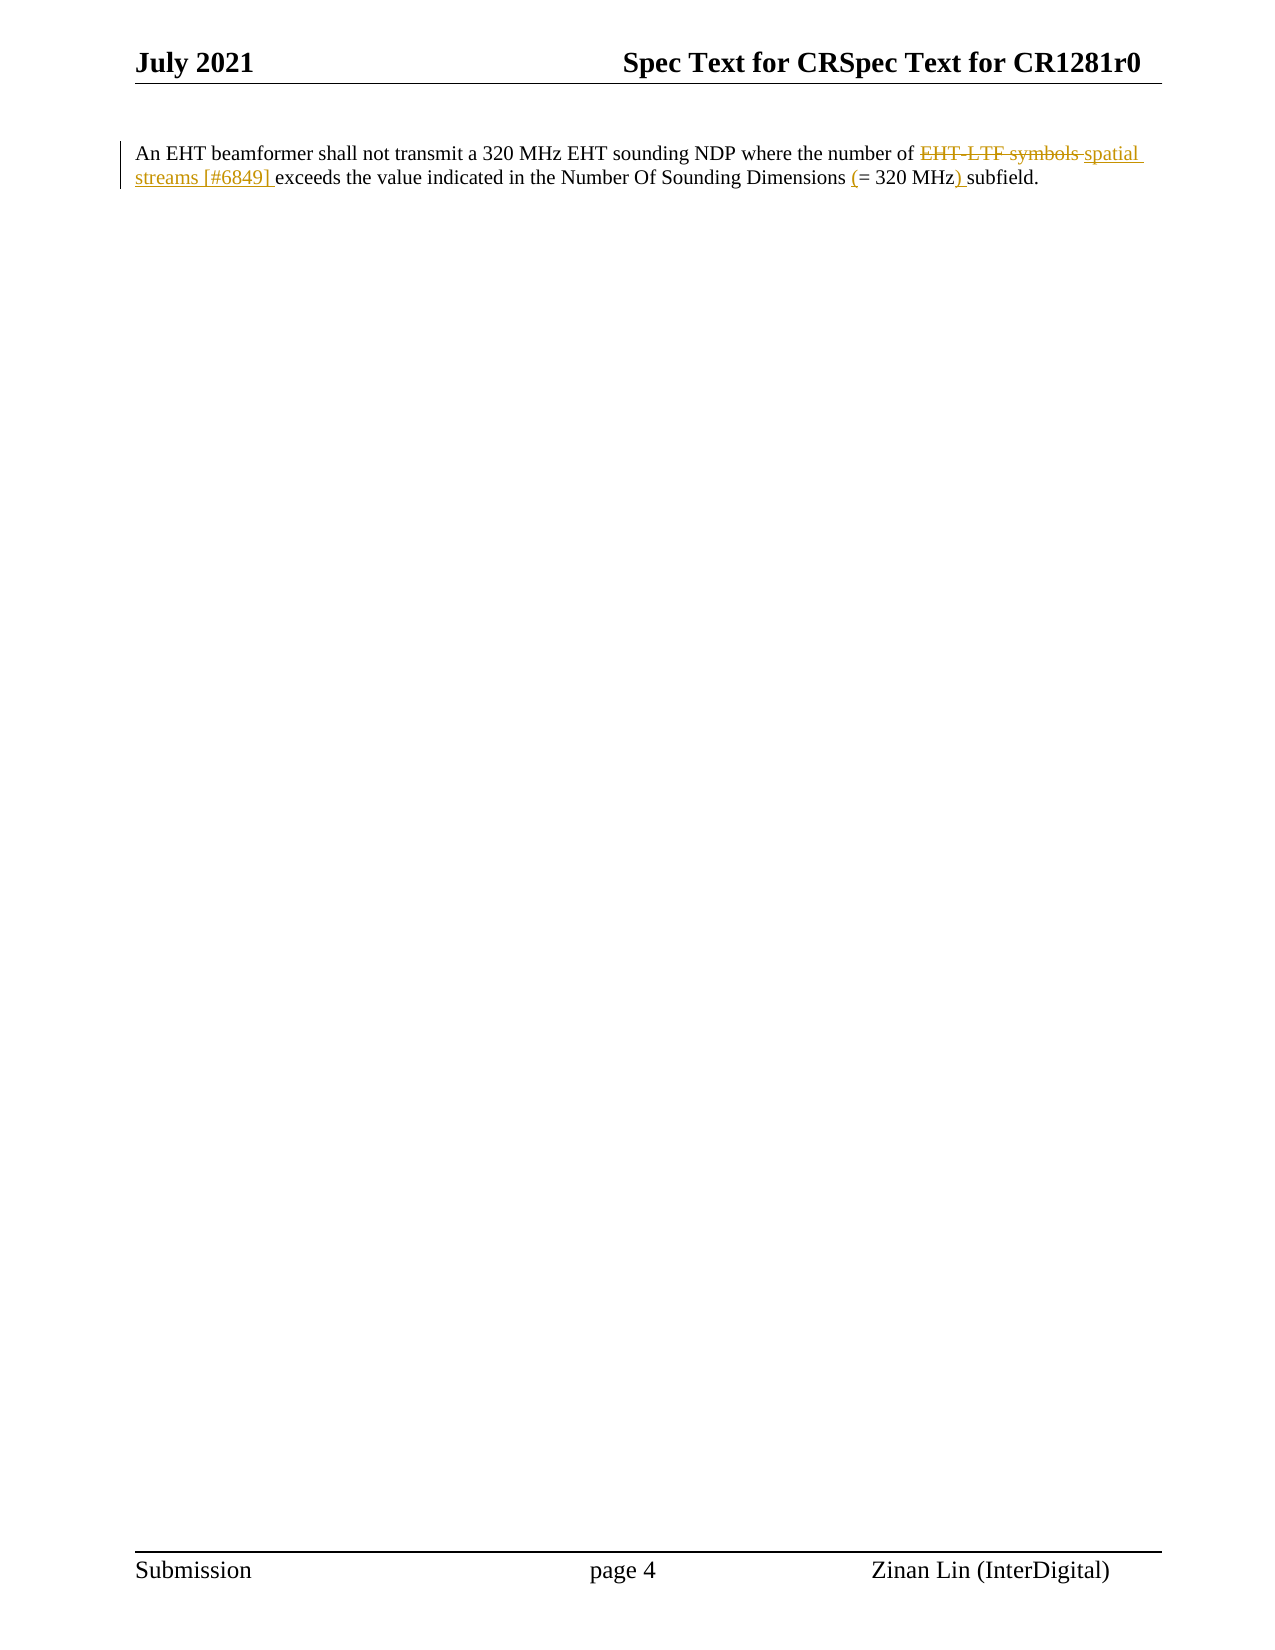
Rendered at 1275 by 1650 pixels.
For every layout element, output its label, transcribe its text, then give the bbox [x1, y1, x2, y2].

text An EHT beamformer shall not transmit a 320 MHz EHT sounding NDP where the number of exceeds the value indicated in the Number Of Sounding Dimensions = 320 MHzsubfield. [135, 141, 1162, 189]
